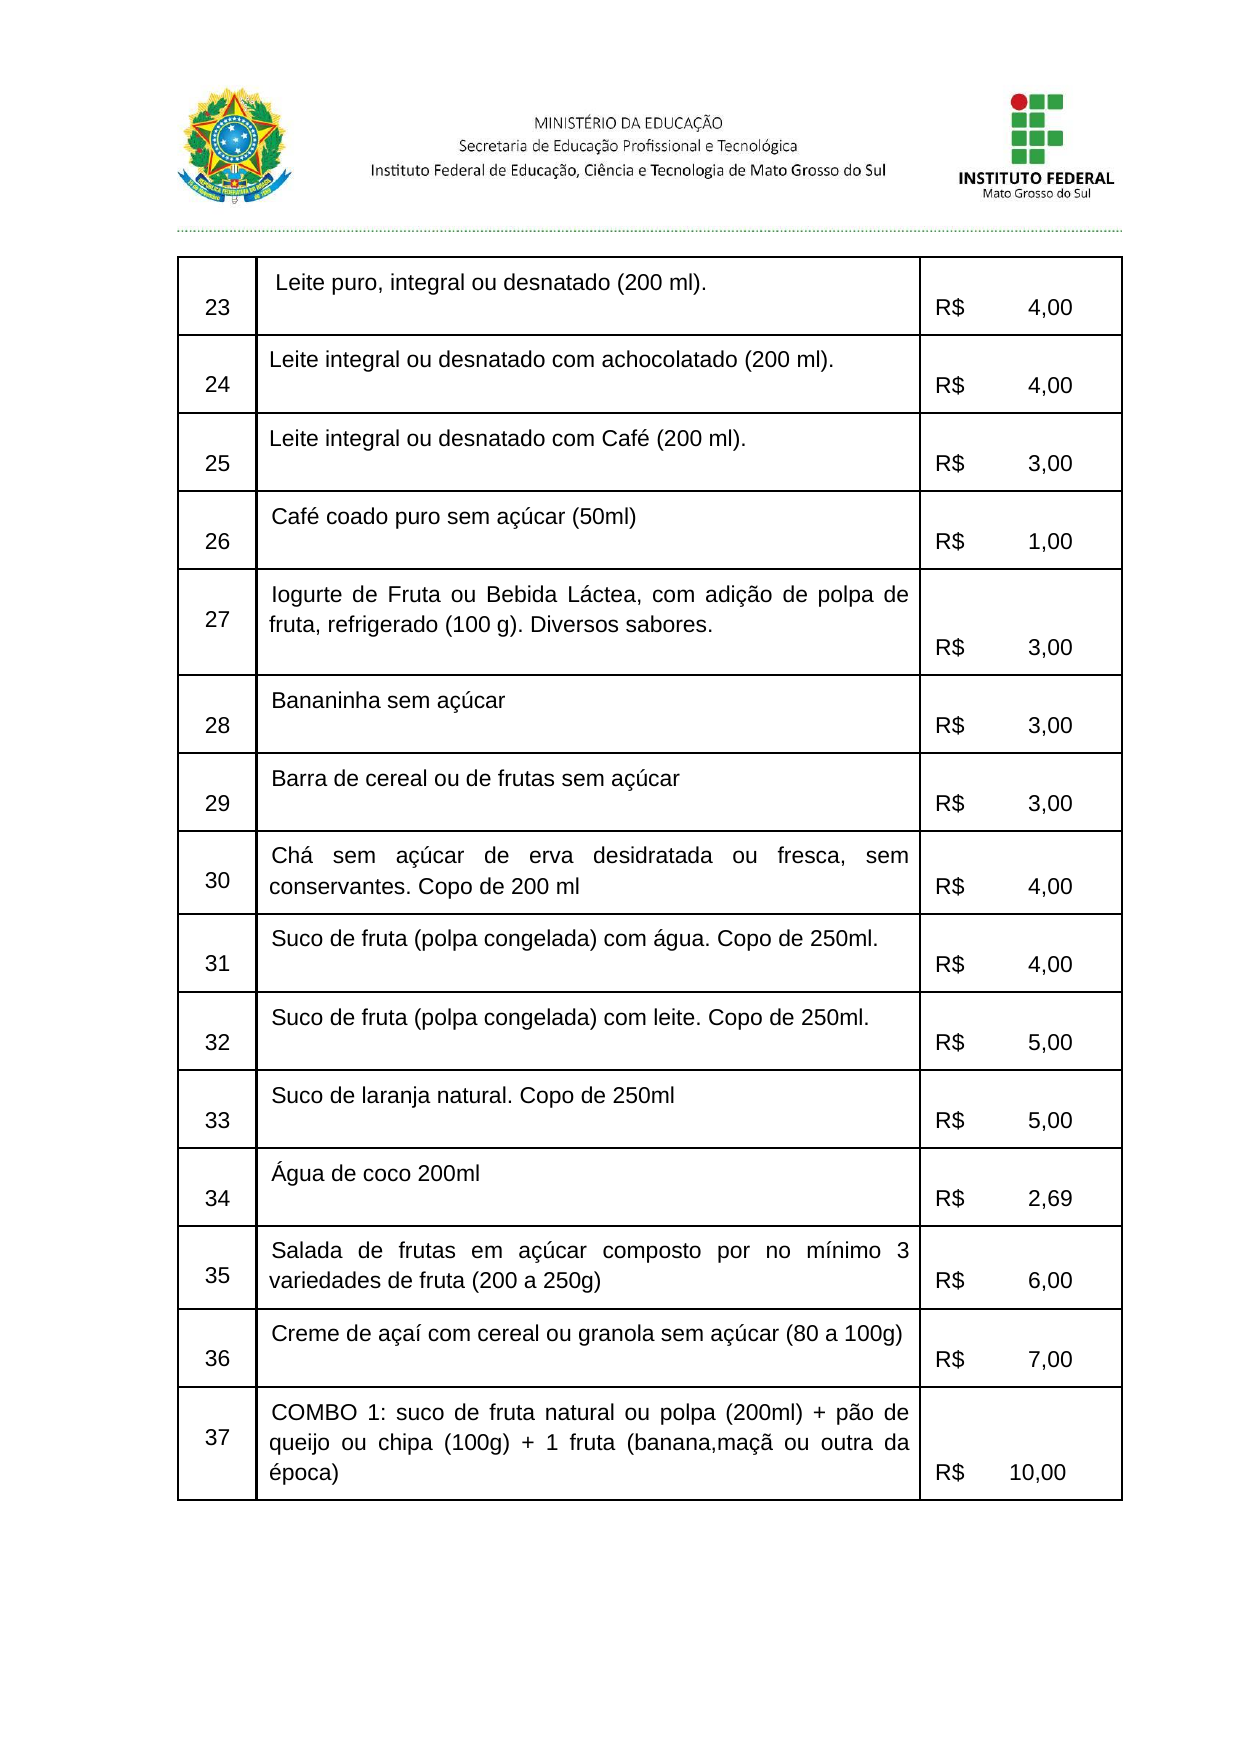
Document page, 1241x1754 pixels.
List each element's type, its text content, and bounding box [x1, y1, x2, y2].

table_cell R$ 4,00 [921, 336, 1121, 412]
table_cell COMBO 1: suco de fruta natural ou polpa (200ml) + pão de queijo ou chipa (100g) + 1 fruta (banana,maçã ou outra da época) [258, 1388, 919, 1499]
table_cell R$ 1,00 [921, 492, 1121, 568]
table_cell Café coado puro sem açúcar (50ml) [258, 492, 919, 568]
table_cell 37 [179, 1388, 255, 1499]
table_cell Chá sem açúcar de erva desidratada ou fresca, sem conservantes. Copo de 200 ml [258, 832, 919, 913]
table_cell R$ 4,00 [921, 915, 1121, 991]
table_cell 27 [179, 570, 255, 674]
table_cell R$ 2,69 [921, 1149, 1121, 1225]
table_cell 28 [179, 676, 255, 752]
table_cell 26 [179, 492, 255, 568]
table_cell R$ 3,00 [921, 570, 1121, 674]
table_cell R$ 4,00 [921, 832, 1121, 913]
table_cell R$ 5,00 [921, 1071, 1121, 1147]
table_cell R$ 7,00 [921, 1310, 1121, 1386]
picture [177, 73, 1122, 232]
table_cell 29 [179, 754, 255, 830]
table_cell R$ 3,00 [921, 414, 1121, 490]
table_cell 34 [179, 1149, 255, 1225]
table_cell 25 [179, 414, 255, 490]
table_cell Salada de frutas em açúcar composto por no mínimo 3 variedades de fruta (200 a 250g) [258, 1227, 919, 1308]
table_cell 35 [179, 1227, 255, 1308]
table_cell R$ 5,00 [921, 993, 1121, 1069]
table_cell Suco de fruta (polpa congelada) com leite. Copo de 250ml. [258, 993, 919, 1069]
table_cell Leite integral ou desnatado com achocolatado (200 ml). [258, 336, 919, 412]
table_cell R$ 3,00 [921, 754, 1121, 830]
table_cell Creme de açaí com cereal ou granola sem açúcar (80 a 100g) [258, 1310, 919, 1386]
table_cell Água de coco 200ml [258, 1149, 919, 1225]
table_cell Leite puro, integral ou desnatado (200 ml). [258, 258, 919, 334]
table_cell R$ 6,00 [921, 1227, 1121, 1308]
table_cell Iogurte de Fruta ou Bebida Láctea, com adição de polpa de fruta, refrigerado (100 g). Diversos sabores. [258, 570, 919, 674]
table_cell Leite integral ou desnatado com Café (200 ml). [258, 414, 919, 490]
table_cell R$ 3,00 [921, 676, 1121, 752]
table_cell 32 [179, 993, 255, 1069]
table_cell Suco de fruta (polpa congelada) com água. Copo de 250ml. [258, 915, 919, 991]
table_cell 33 [179, 1071, 255, 1147]
table_cell 24 [179, 336, 255, 412]
table_cell R$ 4,00 [921, 258, 1121, 334]
table_cell 30 [179, 832, 255, 913]
table_cell R$ 10,00 [921, 1388, 1121, 1499]
table_cell 23 [179, 258, 255, 334]
table_cell 31 [179, 915, 255, 991]
table_cell Bananinha sem açúcar [258, 676, 919, 752]
table_cell Suco de laranja natural. Copo de 250ml [258, 1071, 919, 1147]
table_cell 36 [179, 1310, 255, 1386]
table_cell Barra de cereal ou de frutas sem açúcar [258, 754, 919, 830]
